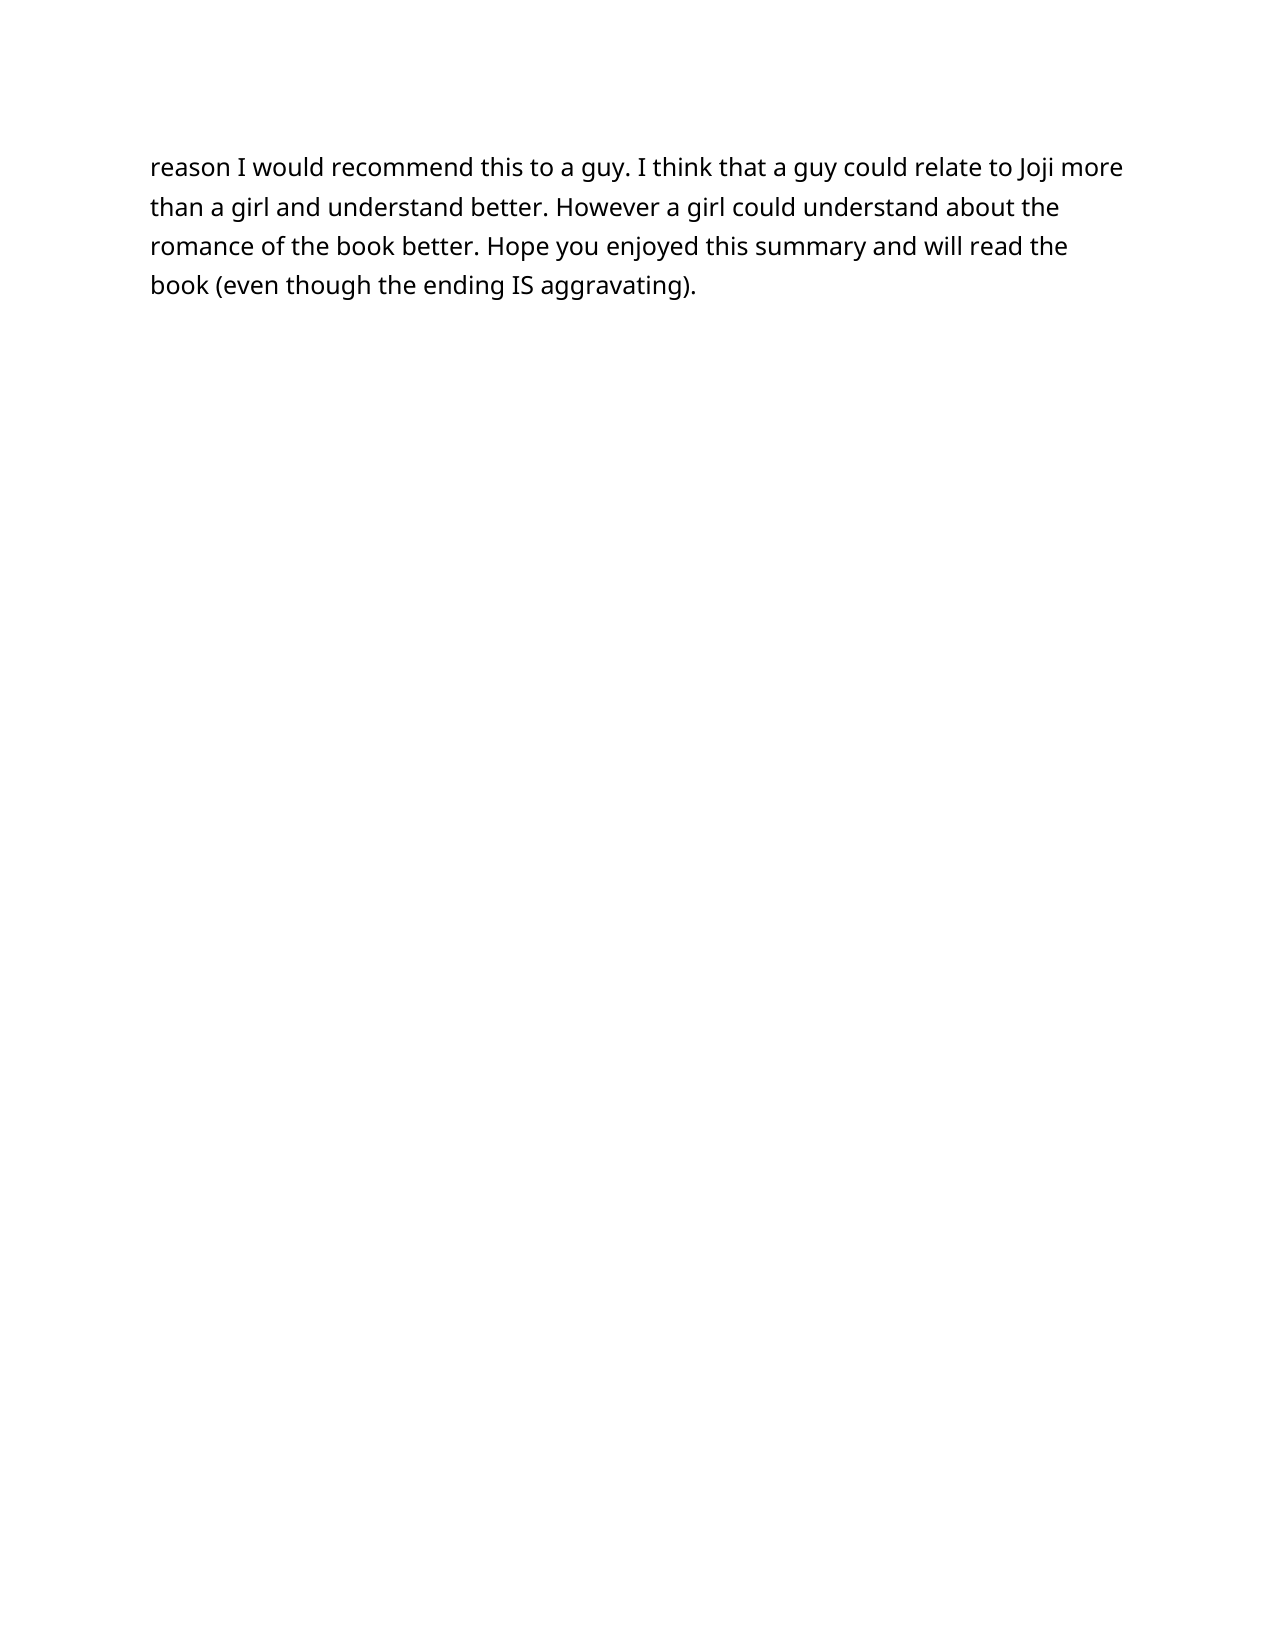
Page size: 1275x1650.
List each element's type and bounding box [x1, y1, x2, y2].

text [150, 150, 1125, 302]
